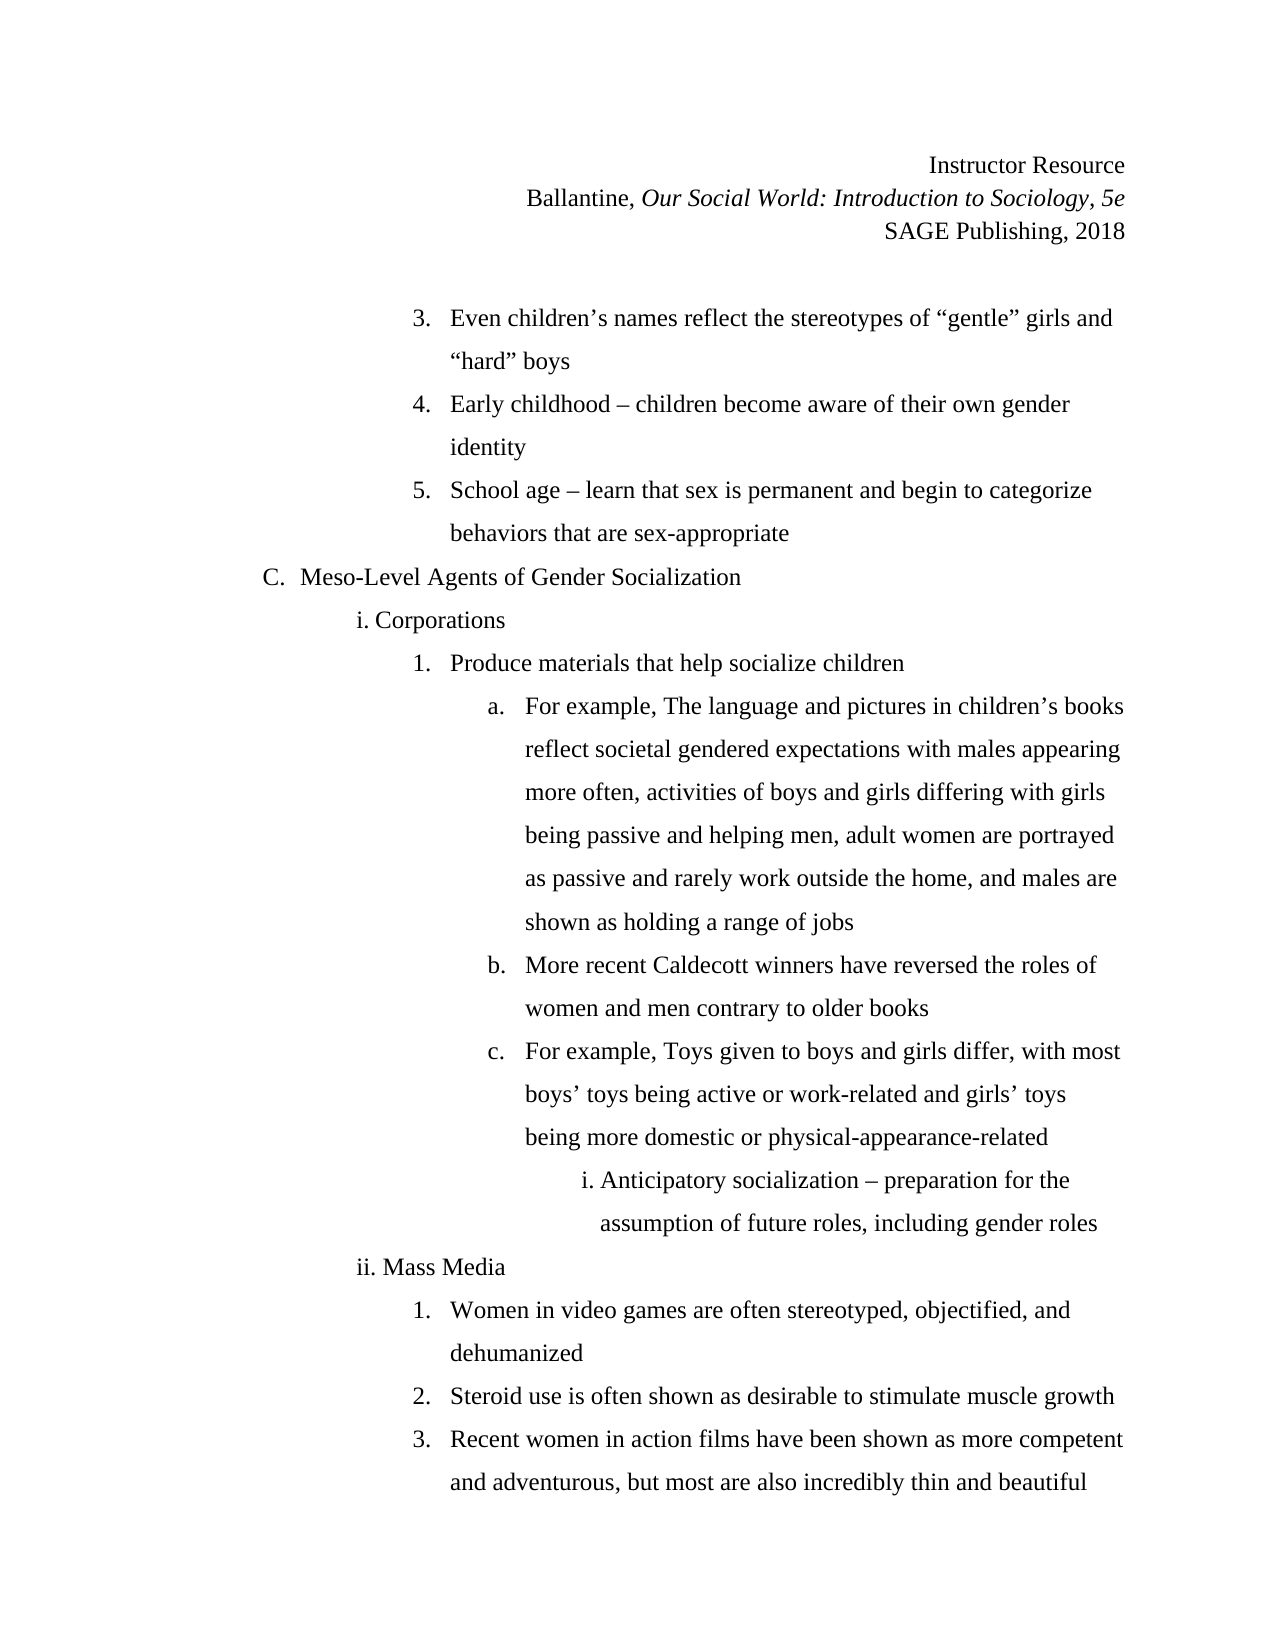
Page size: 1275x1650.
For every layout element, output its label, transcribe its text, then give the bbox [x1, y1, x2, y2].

text C. Meso-Level Agents of Gender Socialization [262, 562, 1125, 590]
text 1. Produce materials that help socialize children [412, 648, 1125, 677]
text i. Corporations [356, 605, 1125, 633]
text c. For example, Toys given to boys and girls differ, with most boys’ toys being active or work-related and girls’ toys being more domestic or physical-appearance-related [487, 1036, 1125, 1151]
text 5. School age – learn that sex is permanent and begin to categorize behaviors that are sex-appropriate [412, 475, 1125, 547]
text b. More recent Caldecott winners have reversed the roles of women and men contrary to older books [487, 950, 1125, 1022]
text 4. Early childhood – children become aware of their own gender identity [412, 389, 1125, 461]
text 3. Even children’s names reflect the stereotypes of “gentle” girls and “hard” boys [412, 303, 1125, 375]
text ii. Mass Media [356, 1252, 1125, 1280]
text 2. Steroid use is often shown as desirable to stimulate muscle growth [412, 1381, 1125, 1410]
text 3. Recent women in action films have been shown as more competent and adventurous, but most are also incredibly thin and beautiful [412, 1424, 1125, 1496]
text 1. Women in video games are often stereotyped, objectified, and dehumanized [412, 1295, 1125, 1367]
text a. For example, The language and pictures in children’s books reflect societal gendered expectations with males appearing more often, activities of boys and girls differing with girls being passive and helping men, adult women are portrayed as passive and rarely work outside the home, and males are shown as holding a range of jobs [487, 691, 1125, 935]
text i. Anticipatory socialization – preparation for the assumption of future roles, including gender roles [581, 1165, 1125, 1237]
